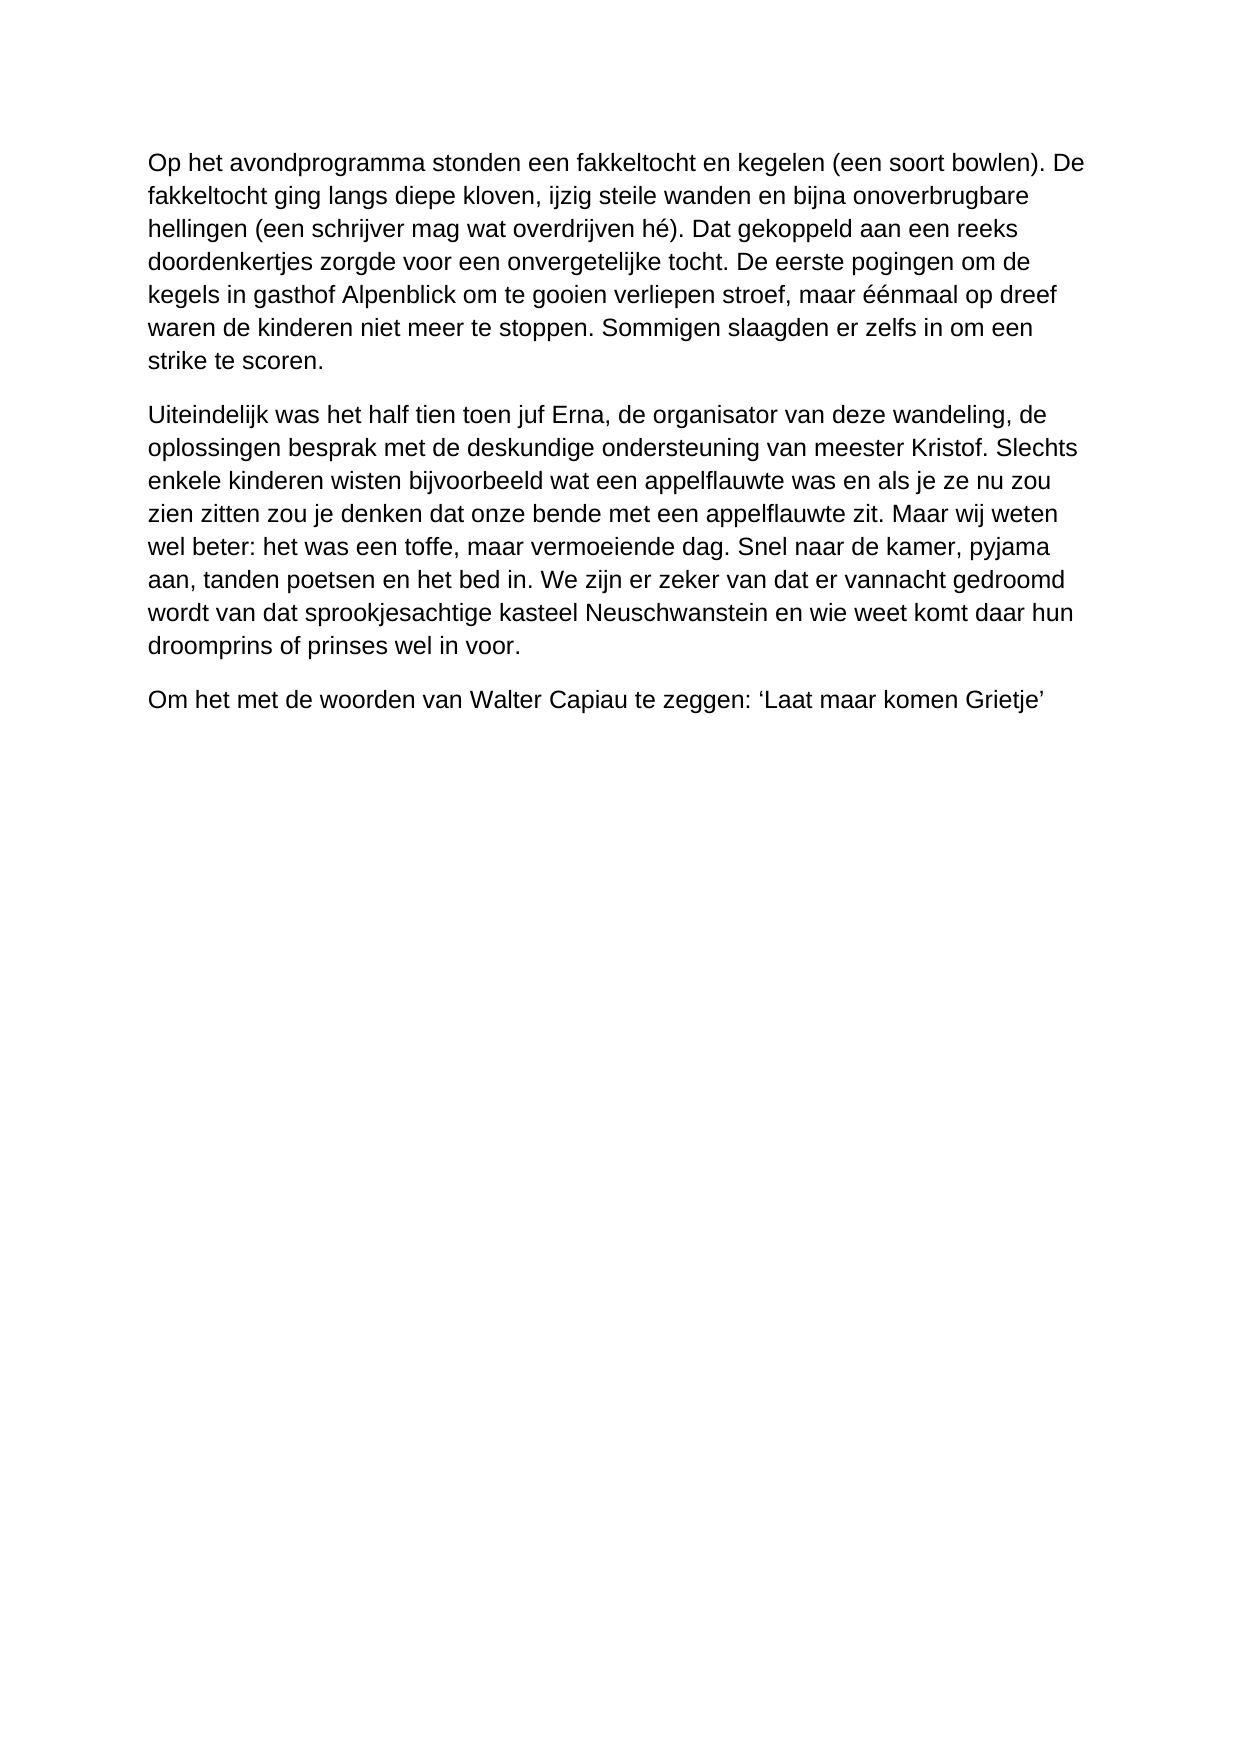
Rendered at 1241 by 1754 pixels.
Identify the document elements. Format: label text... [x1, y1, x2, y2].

text Op het avondprogramma stonden een fakkeltocht en kegelen (een soort bowlen). De fakkeltocht ging langs diepe kloven, ijzig steile wanden en bijna onoverbrugbare hellingen (een schrijver mag wat overdrijven hé). Dat gekoppeld aan een reeks doordenkertjes zorgde voor een onvergetelijke tocht. De eerste pogingen om de kegels in gasthof Alpenblick om te gooien verliepen stroef, maar éénmaal op dreef waren de kinderen niet meer te stoppen. Sommigen slaagden er zelfs in om een strike te scoren. [148, 148, 1093, 374]
text Om het met de woorden van Walter Capiau te zeggen: ‘Laat maar komen Grietje’ [148, 684, 1093, 713]
text Uiteindelijk was het half tien toen juf Erna, de organisator van deze wandeling, de oplossingen besprak met de deskundige ondersteuning van meester Kristof. Slechts enkele kinderen wisten bijvoorbeeld wat een appelflauwte was en als je ze nu zou zien zitten zou je denken dat onze bende met een appelflauwte zit. Maar wij weten wel beter: het was een toffe, maar vermoeiende dag. Snel naar de kamer, pyjama aan, tanden poetsen en het bed in. We zijn er zeker van dat er vannacht gedroomd wordt van dat sprookjesachtige kasteel Neuschwanstein en wie weet komt daar hun droomprins of prinses wel in voor. [148, 399, 1093, 659]
